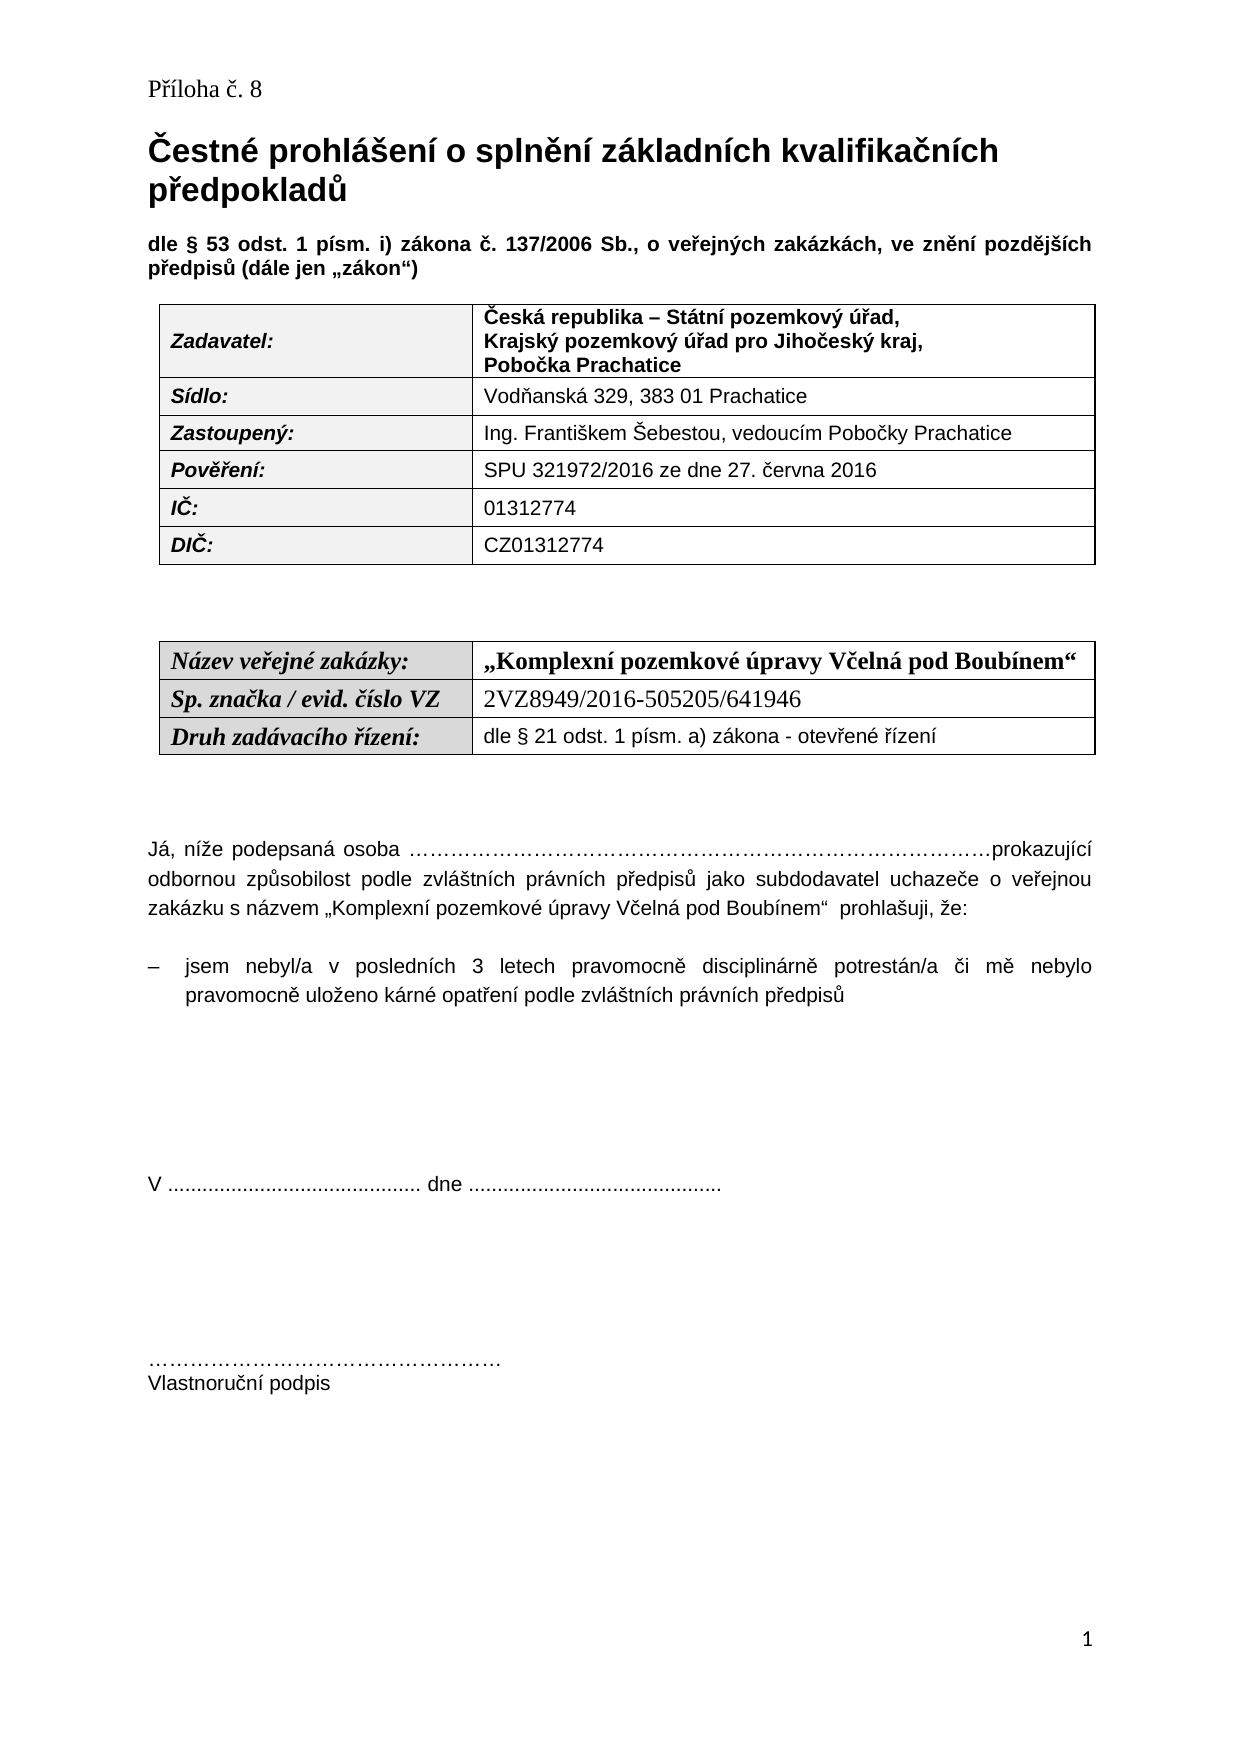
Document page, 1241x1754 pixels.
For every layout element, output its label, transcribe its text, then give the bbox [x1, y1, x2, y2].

text …………………………………………… [148, 1341, 1093, 1371]
table_cell dle § 21 odst. 1 písm. a) zákona - otevřené řízení [473, 718, 1094, 754]
table_cell Ing. Františkem Šebestou, vedoucím Pobočky Prachatice [473, 416, 1094, 450]
table_cell Sídlo: [160, 378, 472, 414]
table_header Název veřejné zakázky: [160, 642, 472, 679]
table_header Zadavatel: [160, 305, 472, 377]
table_cell 01312774 [473, 489, 1094, 526]
text Vlastnoruční podpis [148, 1371, 1093, 1394]
table_header „Komplexní pozemkové úpravy Včelná pod Boubínem“ [473, 642, 1094, 679]
table_cell 2VZ8949/2016-505205/641946 [473, 680, 1094, 717]
text – jsem nebyl/a v posledních 3 letech pravomocně disciplinárně potrestán/a či mě nebylo pravomocně uloženo kárné opatření podle zvláštních právních předpisů [148, 949, 1093, 1007]
table_cell Druh zadávacího řízení: [160, 718, 472, 754]
text dle § 53 odst. 1 písm. i) zákona č. 137/2006 Sb., o veřejných zakázkách, ve znění pozdějších předpisů (dále jen „zákon“) [148, 232, 1093, 280]
table_header Česká republika – Státní pozemkový úřad, Krajský pozemkový úřad pro Jihočeský kraj, Pobočka Prachatice [473, 305, 1094, 377]
table_cell Pověření: [160, 451, 472, 488]
table_cell Vodňanská 329, 383 01 Prachatice [473, 378, 1094, 414]
table_cell Zastoupený: [160, 416, 472, 450]
text předpokladů [148, 170, 1093, 208]
table_cell IČ: [160, 489, 472, 526]
text Čestné prohlášení o splnění základních kvalifikačních [148, 131, 1093, 170]
table_cell CZ01312774 [473, 527, 1094, 563]
table_cell Sp. značka / evid. číslo VZ [160, 680, 472, 717]
text V ............................................ dne ............................................ [148, 1166, 1093, 1196]
table_cell SPU 321972/2016 ze dne 27. června 2016 [473, 451, 1094, 488]
table_cell DIČ: [160, 527, 472, 563]
text Já, níže podepsaná osoba …………………………………………………………………………prokazující odbornou způsobilost podle zvláštních právních předpisů jako subdodavatel uchazeče o veřejnou zakázku s názvem „Komplexní pozemkové úpravy Včelná pod Boubínem“ prohlašuji, že: [148, 832, 1093, 919]
